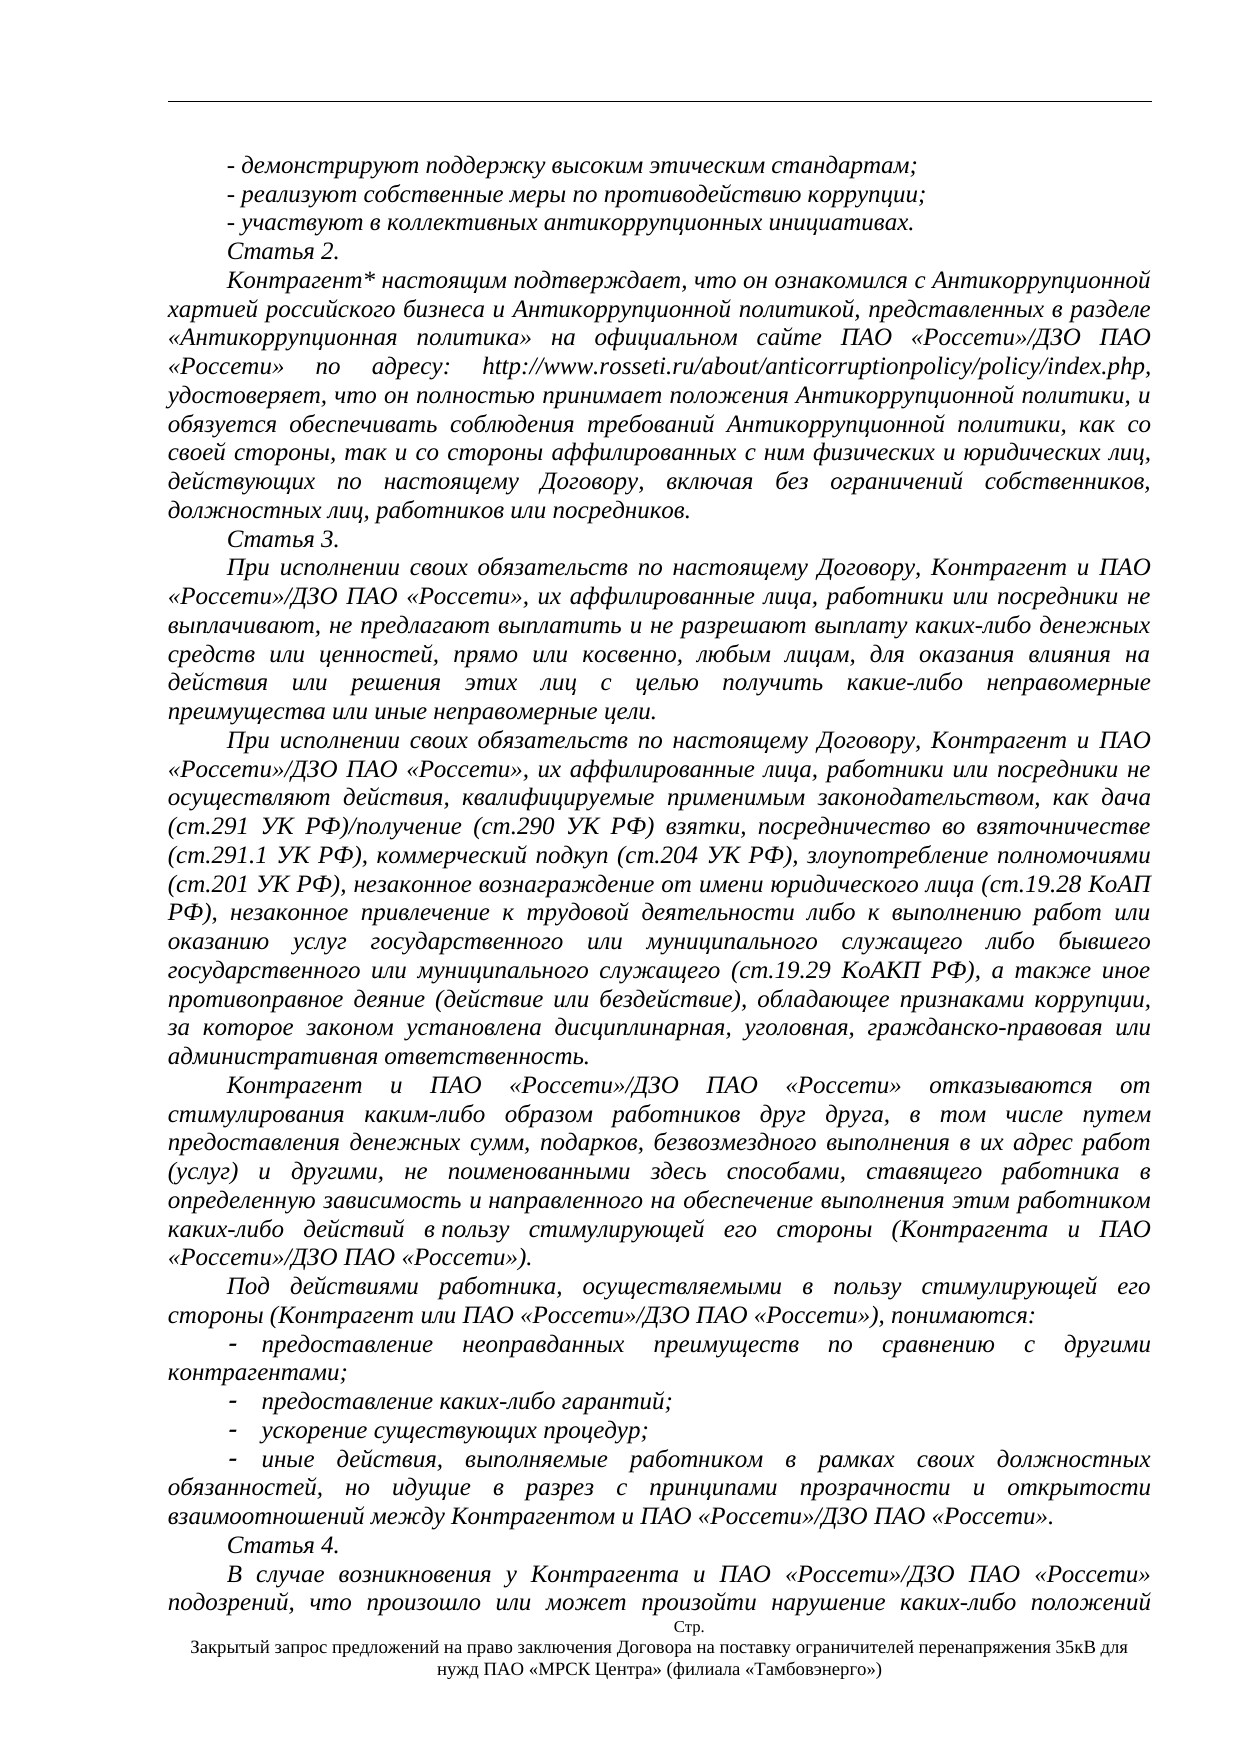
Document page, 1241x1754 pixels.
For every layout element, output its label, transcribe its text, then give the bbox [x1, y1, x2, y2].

text Контрагент и ПАО «Россети»/ДЗО ПАО «Россети» отказываются от стимулирования каким-либо образом работников друг друга, в том числе путем предоставления денежных сумм, подарков, безвозмездного выполнения в их адрес работ (услуг) и другими, не поименованными здесь способами, ставящего работника в определенную зависимость и направленного на обеспечение выполнения этим работником каких-либо действий в пользу стимулирующей его стороны (Контрагента и ПАО «Россети»/ДЗО ПАО «Россети»). [168, 1070, 1152, 1271]
text При исполнении своих обязательств по настоящему Договору, Контрагент и ПАО «Россети»/ДЗО ПАО «Россети», их аффилированные лица, работники или посредники не осуществляют действия, квалифицируемые применимым законодательством, как дача (ст.291 УК РФ)/получение (ст.290 УК РФ) взятки, посредничество во взяточничестве (ст.291.1 УК РФ), коммерческий подкуп (ст.204 УК РФ), злоупотребление полномочиями (ст.201 УК РФ), незаконное вознаграждение от имени юридического лица (ст.19.28 КоАП РФ), незаконное привлечение к трудовой деятельности либо к выполнению работ или оказанию услуг государственного или муниципального служащего либо бывшего государственного или муниципального служащего (ст.19.29 КоАКП РФ), а также иное противоправное деяние (действие или бездействие), обладающее признаками коррупции, за которое законом установлена дисциплинарная, уголовная, гражданско-правовая или административная ответственность. [168, 725, 1152, 1070]
text - демонстрируют поддержку высоким этическим стандартам; [168, 150, 1152, 179]
text Под действиями работника, осуществляемыми в пользу стимулирующей его стороны (Контрагент или ПАО «Россети»/ДЗО ПАО «Россети»), понимаются: [168, 1271, 1152, 1329]
text Статья 3. [168, 524, 1152, 552]
list предоставление неоправданных преимуществ по сравнению с другими контрагентами; [168, 1329, 1152, 1386]
text Статья 2. [168, 236, 1152, 265]
text - участвуют в коллективных антикоррупционных инициативах. [168, 207, 1152, 236]
list иные действия, выполняемые работником в рамках своих должностных обязанностей, но идущие в разрез с принципами прозрачности и открытости взаимоотношений между Контрагентом и ПАО «Россети»/ДЗО ПАО «Россети». [168, 1444, 1152, 1530]
list ускорение существующих процедур; [168, 1415, 1152, 1444]
text - реализуют собственные меры по противодействию коррупции; [168, 179, 1152, 207]
text Контрагент* настоящим подтверждает, что он ознакомился с Антикоррупционной хартией российского бизнеса и Антикоррупционной политикой, представленных в разделе «Антикоррупционная политика» на официальном сайте ПАО «Россети»/ДЗО ПАО «Россети» по адресу: http://www.rosseti.ru/about/anticorruptionpolicy/policy/index.php, удостоверяет, что он полностью принимает положения Антикоррупционной политики, и обязуется обеспечивать соблюдения требований Антикоррупционной политики, как со своей стороны, так и со стороны аффилированных с ним физических и юридических лиц, действующих по настоящему Договору, включая без ограничений собственников, должностных лиц, работников или посредников. [168, 265, 1152, 524]
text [168, 1559, 1152, 1616]
text При исполнении своих обязательств по настоящему Договору, Контрагент и ПАО «Россети»/ДЗО ПАО «Россети», их аффилированные лица, работники или посредники не выплачивают, не предлагают выплатить и не разрешают выплату каких-либо денежных средств или ценностей, прямо или косвенно, любым лицам, для оказания влияния на действия или решения этих лиц с целью получить какие-либо неправомерные преимущества или иные неправомерные цели. [168, 552, 1152, 725]
text Статья 4. [168, 1530, 1152, 1559]
list предоставление каких-либо гарантий; [168, 1386, 1152, 1415]
